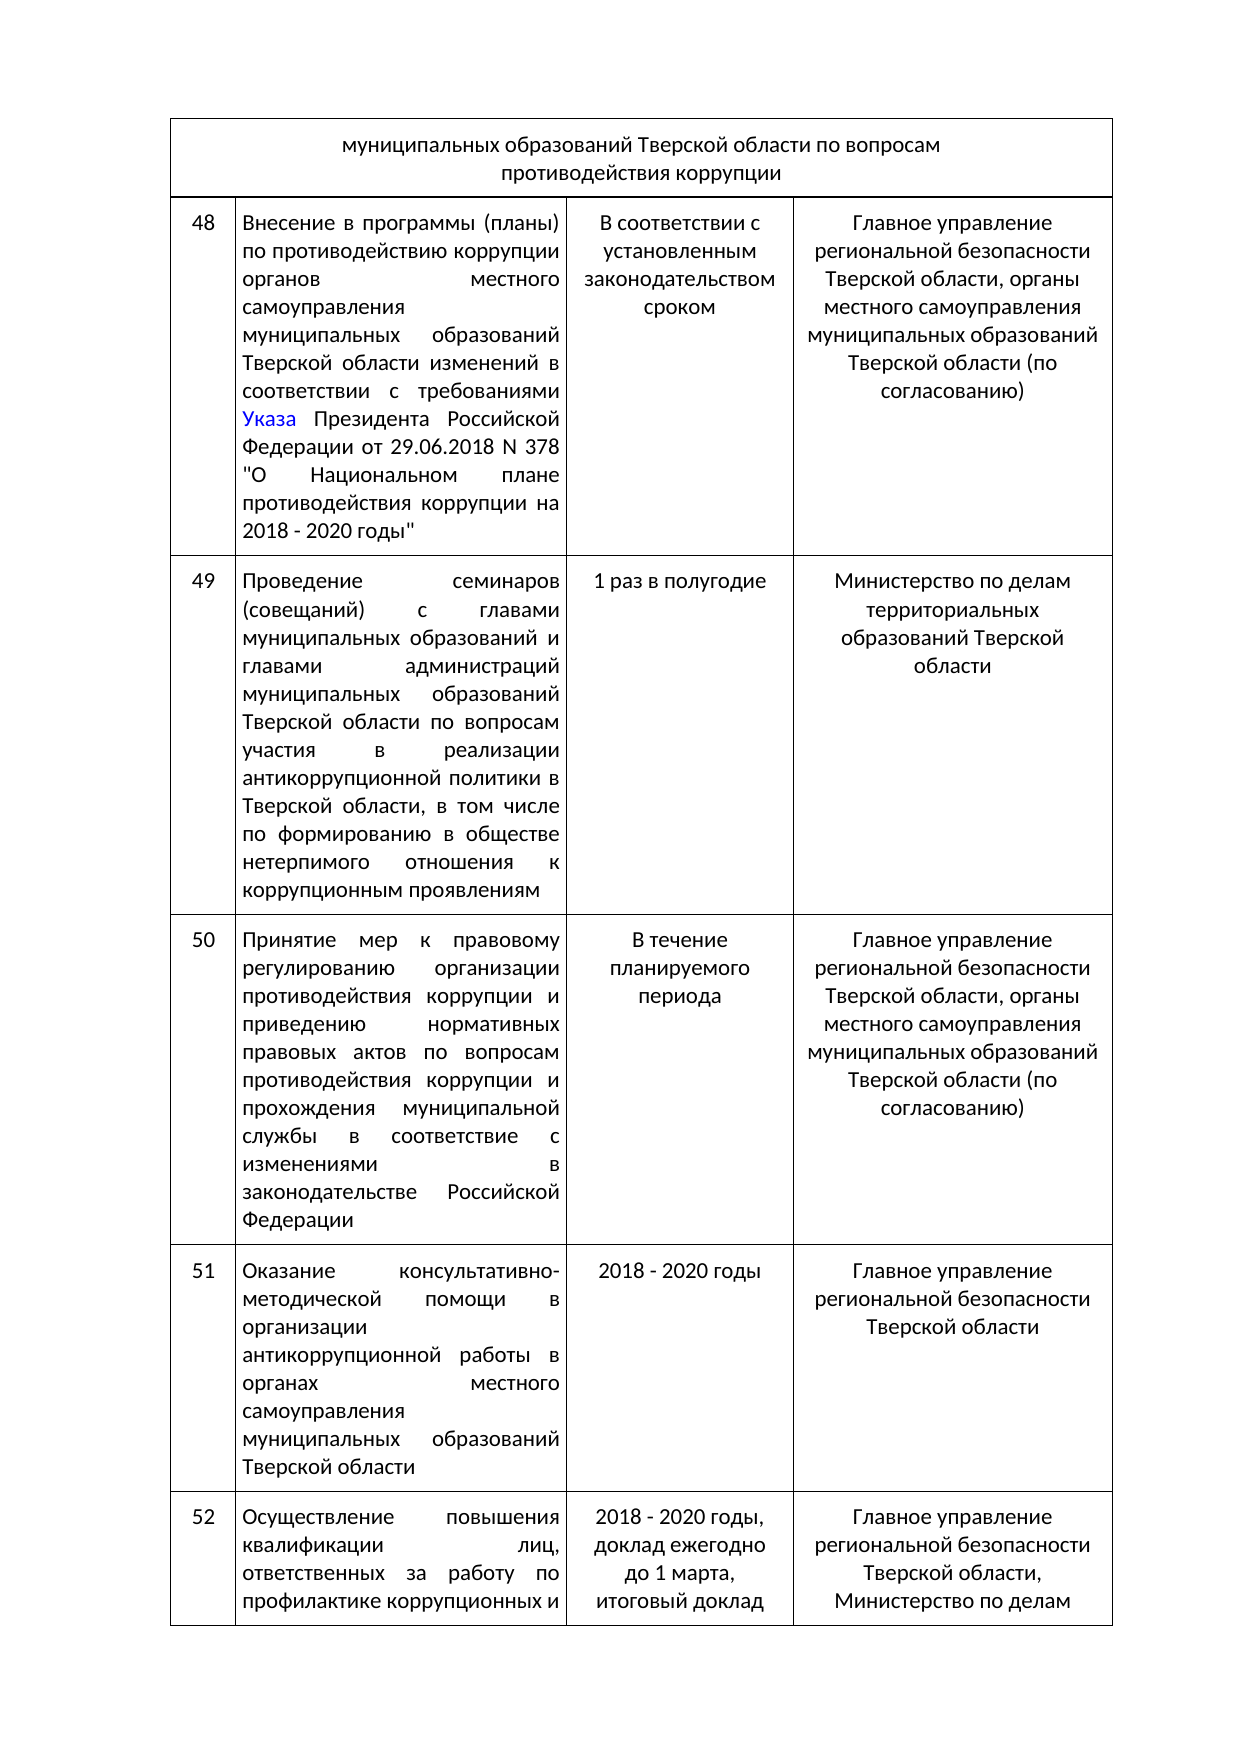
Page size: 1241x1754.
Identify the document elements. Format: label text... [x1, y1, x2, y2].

table_cell 52 [171, 1492, 235, 1625]
table_cell Оказание консультативно-методической помощи в организации антикоррупционной работы в органах местного самоуправления муниципальных образований Тверской области [236, 1245, 566, 1491]
table_cell Главное управление региональной безопасности Тверской области, органы местного самоуправления муниципальных образований Тверской области (по согласованию) [794, 198, 1112, 555]
table_cell Главное управление региональной безопасности Тверской области [794, 1245, 1112, 1491]
table_cell Принятие мер к правовому регулированию организации противодействия коррупции и приведению нормативных правовых актов по вопросам противодействия коррупции и прохождения муниципальной службы в соответствие с изменениями в законодательстве Российской Федерации [236, 915, 566, 1244]
table_cell 48 [171, 198, 235, 555]
table_cell Проведение семинаров (совещаний) с главами муниципальных образований и главами администраций муниципальных образований Тверской области по вопросам участия в реализации антикоррупционной политики в Тверской области, в том числе по формированию в обществе нетерпимого отношения к коррупционным проявлениям [236, 556, 566, 913]
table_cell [794, 1492, 1112, 1625]
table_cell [567, 1492, 793, 1625]
table_cell В соответствии с установленным законодательством сроком [567, 198, 793, 555]
table_cell 1 раз в полугодие [567, 556, 793, 913]
table_cell 49 [171, 556, 235, 913]
table_cell Главное управление региональной безопасности Тверской области, органы местного самоуправления муниципальных образований Тверской области (по согласованию) [794, 915, 1112, 1244]
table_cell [236, 1492, 566, 1625]
table_cell Министерство по делам территориальных образований Тверской области [794, 556, 1112, 913]
table_cell 51 [171, 1245, 235, 1491]
table_cell В течение планируемого периода [567, 915, 793, 1244]
table_cell 2018 - 2020 годы [567, 1245, 793, 1491]
table_cell 50 [171, 915, 235, 1244]
table_cell Внесение в программы (планы) по противодействию коррупции органов местного самоуправления муниципальных образований Тверской области изменений в соответствии с требованиями Указа Президента Российской Федерации от 29.06.2018 N 378 "О Национальном плане противодействия коррупции на 2018 - 2020 годы" [236, 198, 566, 555]
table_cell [171, 119, 1112, 196]
